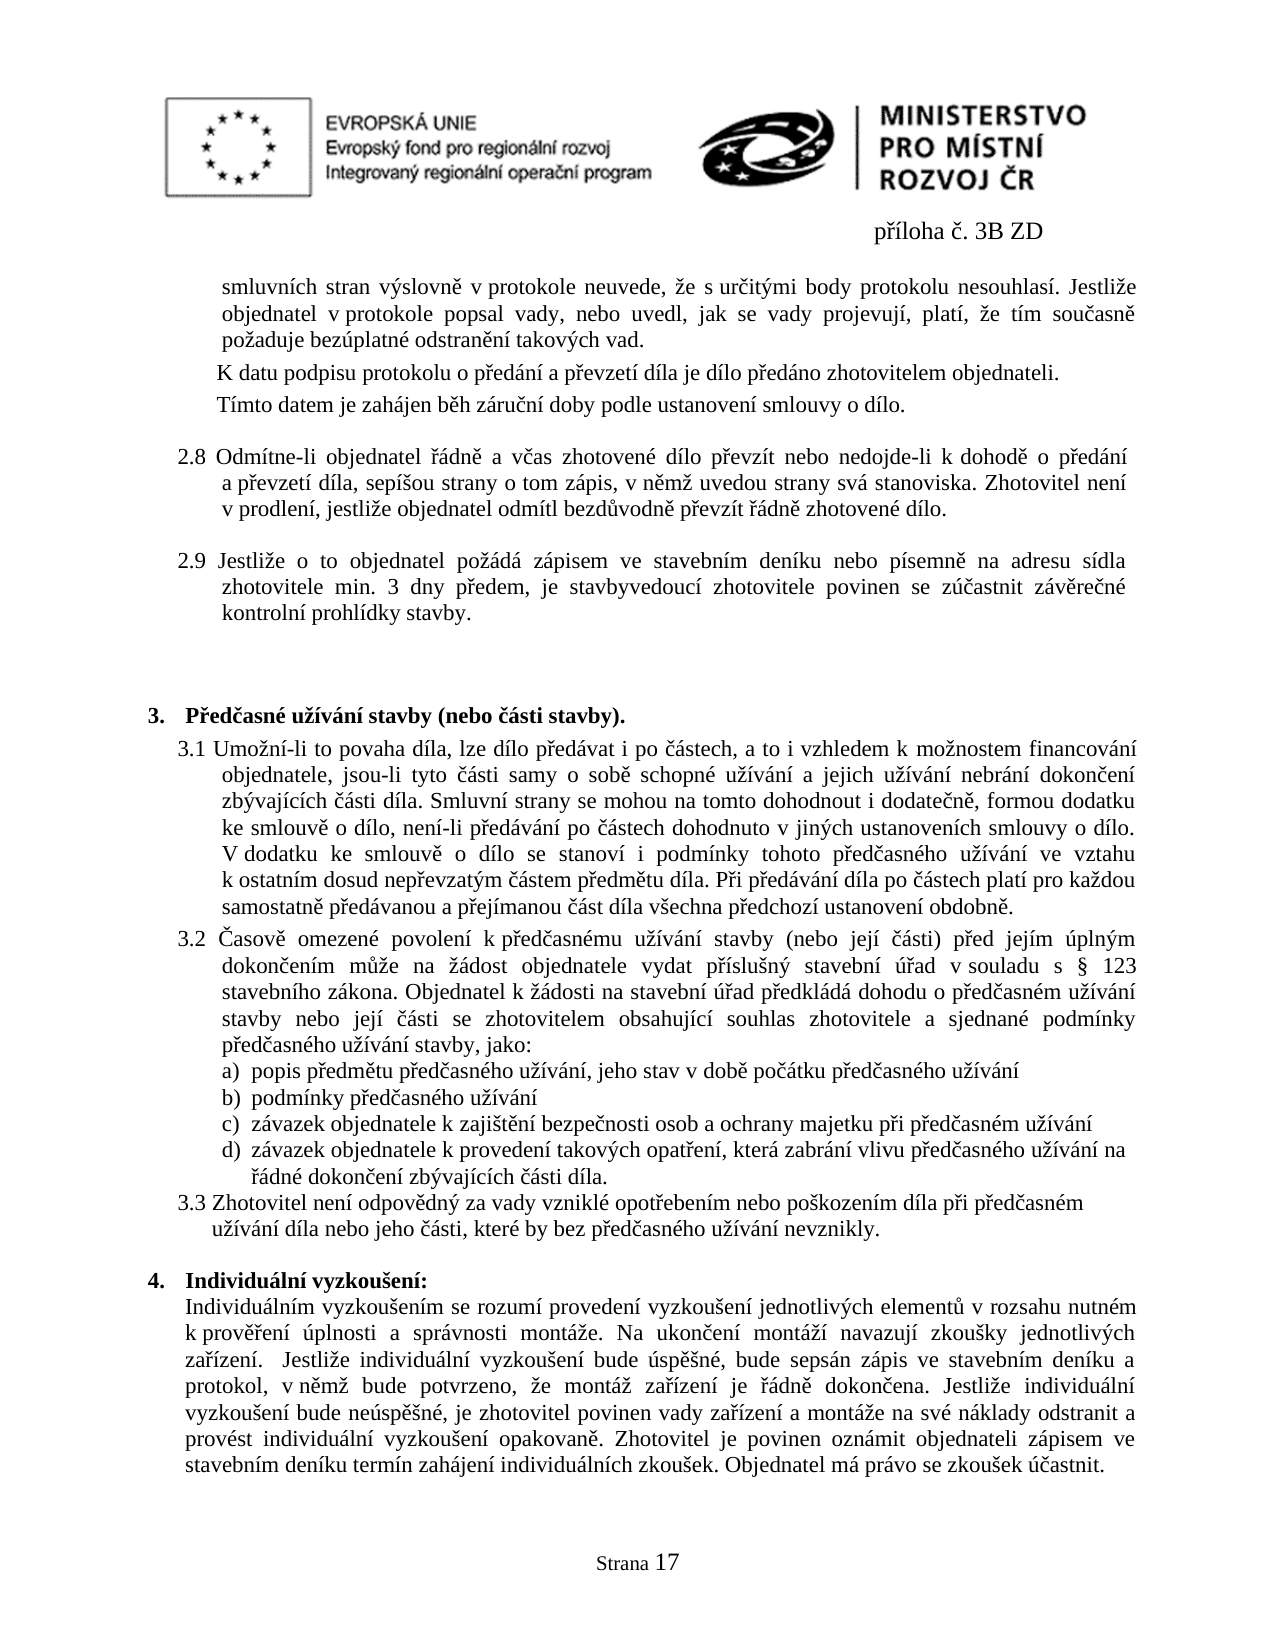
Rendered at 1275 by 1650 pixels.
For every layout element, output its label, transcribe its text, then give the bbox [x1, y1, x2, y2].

text Individuálním vyzkoušením se rozumí provedení vyzkoušení jednotlivých elementů v rozsahu nutném k prověření úplnosti a správnosti montáže. Na ukončení montáží navazují zkoušky jednotlivých zařízení. Jestliže individuální vyzkoušení bude úspěšné, bude sepsán zápis ve stavebním deníku a protokol, v němž bude potvrzeno, že montáž zařízení je řádně dokončena. Jestliže individuální vyzkoušení bude neúspěšné, je zhotovitel povinen vady zařízení a montáže na své náklady odstranit a provést individuální vyzkoušení opakovaně. Zhotovitel je povinen oznámit objednateli zápisem ve stavebním deníku termín zahájení individuálních zkoušek. Objednatel má právo se zkoušek účastnit. [185, 1293, 1137, 1478]
text 2.8 Odmítne-li objednatel řádně a včas zhotovené dílo převzít nebo nedojde-li k dohodě o předání a převzetí díla, sepíšou strany o tom zápis, v němž uvedou strany svá stanoviska. Zhotovitel není v prodlení, jestliže objednatel odmítl bezdůvodně převzít řádně zhotovené dílo. [177, 443, 1127, 522]
text 2.9 Jestliže o to objednatel požádá zápisem ve stavebním deníku nebo písemně na adresu sídla zhotovitele min. 3 dny předem, je stavbyvedoucí zhotovitele povinen se zúčastnit závěrečné kontrolní prohlídky stavby. [177, 547, 1127, 626]
text K datu podpisu protokolu o předání a převzetí díla je dílo předáno zhotovitelem objednateli. [148, 359, 1137, 385]
text 3.3 Zhotovitel není odpovědný za vady vzniklé opotřebením nebo poškozením díla při předčasném [177, 1189, 1137, 1215]
list Individuální vyzkoušení: [148, 1267, 1137, 1293]
list závazek objednatele k provedení takových opatření, která zabrání vlivu předčasného užívání na řádné dokončení zbývajících části díla. [222, 1136, 1127, 1189]
text 3.2 Časově omezené povolení k předčasnému užívání stavby (nebo její části) před jejím úplným dokončením může na žádost objednatele vydat příslušný stavební úřad v souladu s § 123 stavebního zákona. Objednatel k žádosti na stavební úřad předkládá dohodu o předčasném užívání stavby nebo její části se zhotovitelem obsahující souhlas zhotovitele a sjednané podmínky předčasného užívání stavby, jako: [177, 926, 1137, 1057]
text 3.1 Umožní-li to povaha díla, lze dílo předávat i po částech, a to i vzhledem k možnostem financování objednatele, jsou-li tyto části samy o sobě schopné užívání a jejich užívání nebrání dokončení zbývajících části díla. Smluvní strany se mohou na tomto dohodnout i dodatečně, formou dodatku ke smlouvě o dílo, není-li předávání po částech dohodnuto v jiných ustanoveních smlouvy o dílo. V dodatku ke smlouvě o dílo se stanoví i podmínky tohoto předčasného užívání ve vztahu k ostatním dosud nepřevzatým částem předmětu díla. Při předávání díla po částech platí pro každou samostatně předávanou a přejímanou část díla všechna předchozí ustanovení obdobně. [177, 735, 1137, 919]
list podmínky předčasného užívání [222, 1084, 1127, 1110]
text užívání díla nebo jeho části, které by bez předčasného užívání nevznikly. [177, 1215, 1137, 1242]
list závazek objednatele k zajištění bezpečnosti osob a ochrany majetku při předčasném užívání [222, 1110, 1127, 1136]
text Tímto datem je zahájen běh záruční doby podle ustanovení smlouvy o dílo. [148, 391, 1137, 418]
list popis předmětu předčasného užívání, jeho stav v době počátku předčasného užívání [222, 1057, 1127, 1084]
list Předčasné užívání stavby (nebo části stavby). [148, 702, 1137, 728]
picture [147, 73, 1103, 216]
